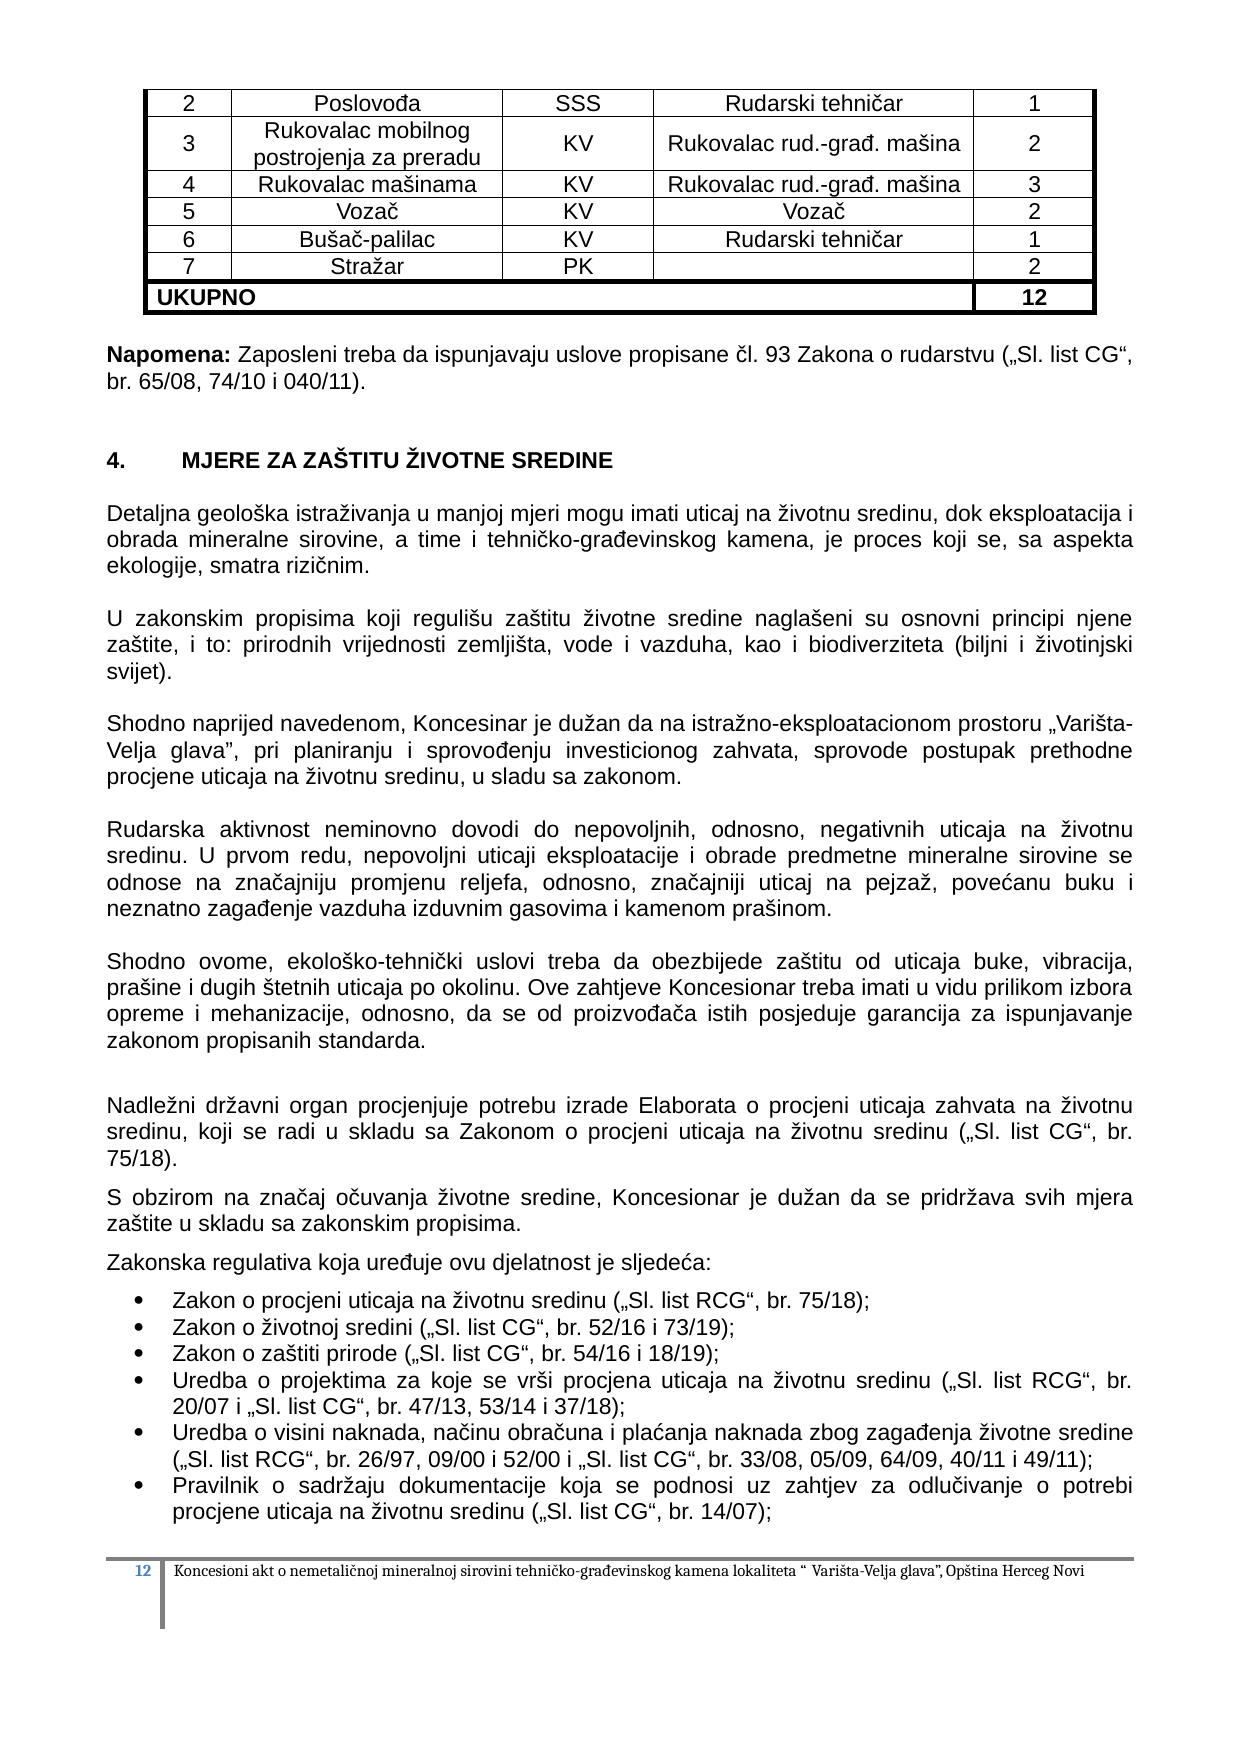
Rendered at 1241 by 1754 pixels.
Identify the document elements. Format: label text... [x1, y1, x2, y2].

subtitle MJERE ZA ZAŠTITU ŽIVOTNE SREDINE [106, 447, 1134, 473]
text Nadležni državni organ procjenjuje potrebu izrade Elaborata o procjeni uticaja zahvata na životnu sredinu, koji se radi u skladu sa Zakonom o procjeni uticaja na životnu sredinu („Sl. list CG“, br. 75/18). [106, 1092, 1134, 1171]
table_cell 3 [974, 171, 1092, 197]
table_cell PK [503, 253, 653, 279]
table_cell 6 [148, 226, 231, 252]
list Zakon o životnoj sredini („Sl. list CG“, br. 52/16 i 73/19); [134, 1314, 1134, 1340]
table_cell SSS [503, 90, 653, 116]
table_cell UKUPNO [148, 284, 972, 310]
table_cell Rukovalac rud.-građ. mašina [654, 171, 973, 197]
table_cell KV [503, 226, 653, 252]
table_cell Vozač [654, 198, 973, 224]
table_cell Rukovalac rud.-građ. mašina [654, 117, 973, 170]
table_cell Rukovalac mašinama [232, 171, 502, 197]
list Pravilnik o sadržaju dokumentacije koja se podnosi uz zahtjev za odlučivanje o potrebi procjene uticaja na životnu sredinu („Sl. list CG“, br. 14/07); [134, 1472, 1134, 1525]
table_cell KV [503, 117, 653, 170]
table_cell 4 [148, 171, 231, 197]
table_cell 5 [148, 198, 231, 224]
table_cell KV [503, 171, 653, 197]
table_cell 3 [148, 117, 231, 170]
text Detaljna geološka istraživanja u manjoj mjeri mogu imati uticaj na životnu sredinu, dok eksploatacija i obrada mineralne sirovine, a time i tehničko-građevinskog kamena, je proces koji se, sa aspekta ekologije, smatra rizičnim. [106, 499, 1134, 579]
list Zakon o procjeni uticaja na životnu sredinu („Sl. list RCG“, br. 75/18); [134, 1287, 1134, 1314]
table_cell 12 [976, 284, 1092, 310]
table_cell 2 [148, 90, 231, 116]
list Zakon o zaštiti prirode („Sl. list CG“, br. 54/16 i 18/19); [134, 1340, 1134, 1367]
text Zakonska regulativa koja uređuje ovu djelatnost je sljedeća: [106, 1249, 1134, 1275]
table_cell Stražar [232, 253, 502, 279]
text Shodno ovome, ekološko-tehnički uslovi treba da obezbijede zaštitu od uticaja buke, vibracija, prašine i dugih štetnih uticaja po okolinu. Ove zahtjeve Koncesionar treba imati u vidu prilikom izbora opreme i mehanizacije, odnosno, da se od proizvođača istih posjeduje garancija za ispunjavanje zakonom propisanih standarda. [106, 948, 1134, 1053]
list Uredba o projektima za koje se vrši procjena uticaja na životnu sredinu („Sl. list RCG“, br. 20/07 i „Sl. list CG“, br. 47/13, 53/14 i 37/18); [134, 1367, 1134, 1419]
text Napomena: Zaposleni treba da ispunjavaju uslove propisane čl. 93 Zakona o rudarstvu („Sl. list CG“, br. 65/08, 74/10 i 040/11). [106, 341, 1134, 394]
text S obzirom na značaj očuvanja životne sredine, Koncesionar je dužan da se pridržava svih mjera zaštite u skladu sa zakonskim propisima. [106, 1183, 1134, 1236]
text U zakonskim propisima koji regulišu zaštitu životne sredine naglašeni su osnovni principi njene zaštite, i to: prirodnih vrijednosti zemljišta, vode i vazduha, kao i biodiverziteta (biljni i životinjski svijet). [106, 605, 1134, 684]
table_cell Rukovalac mobilnog postrojenja za preradu [232, 117, 502, 170]
text Shodno naprijed navedenom, Koncesinar je dužan da na istražno-eksploatacionom prostoru „Varišta-Velja glava”, pri planiranju i sprovođenju investicionog zahvata, sprovode postupak prethodne procjene uticaja na životnu sredinu, u sladu sa zakonom. [106, 710, 1134, 789]
list Uredba o visini naknada, načinu obračuna i plaćanja naknada zbog zagađenja životne sredine („Sl. list RCG“, br. 26/97, 09/00 i 52/00 i „Sl. list CG“, br. 33/08, 05/09, 64/09, 40/11 i 49/11); [134, 1419, 1134, 1472]
table_cell [654, 253, 973, 279]
table_cell Vozač [232, 198, 502, 224]
table_cell 2 [974, 117, 1092, 170]
table_cell 1 [974, 226, 1092, 252]
table_cell Rudarski tehničar [654, 226, 973, 252]
table_cell Poslovođa [232, 90, 502, 116]
table_cell 1 [974, 90, 1092, 116]
table_cell 2 [974, 253, 1092, 279]
table_cell KV [503, 198, 653, 224]
table_cell 2 [974, 198, 1092, 224]
table_cell 7 [148, 253, 231, 279]
table_cell Rudarski tehničar [654, 90, 973, 116]
text Rudarska aktivnost neminovno dovodi do nepovoljnih, odnosno, negativnih uticaja na životnu sredinu. U prvom redu, nepovoljni uticaji eksploatacije i obrade predmetne mineralne sirovine se odnose na značajniju promjenu reljefa, odnosno, značajniji uticaj na pejzaž, povećanu buku i neznatno zagađenje vazduha izduvnim gasovima i kamenom prašinom. [106, 816, 1134, 921]
table_cell Bušač-palilac [232, 226, 502, 252]
